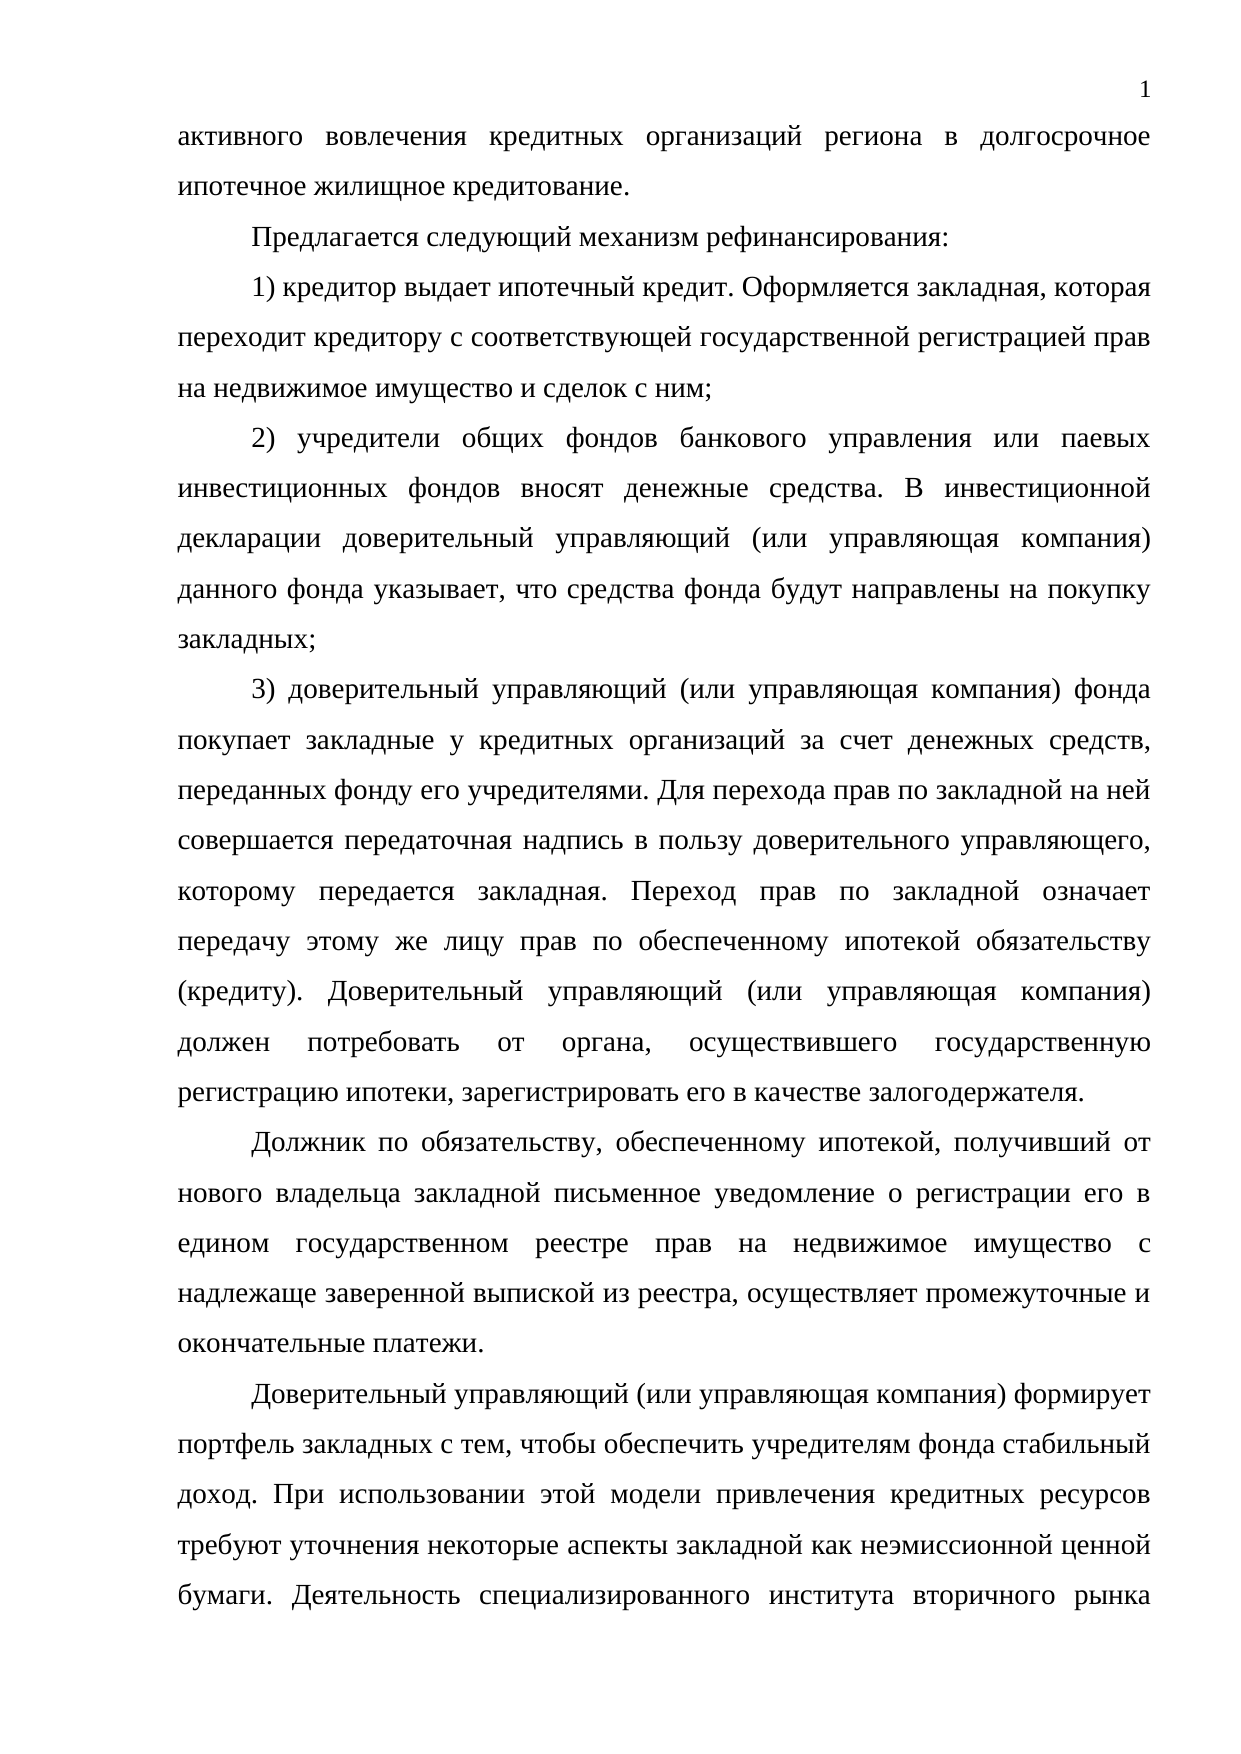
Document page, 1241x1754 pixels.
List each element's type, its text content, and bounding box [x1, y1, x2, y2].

text Должник по обязательству, обеспеченному ипотекой, получивший от нового владельца закладной письменное уведомление о регистрации его в едином государственном реестре прав на недвижимое имущество с надлежаще заверенной выпиской из реестра, осуществляет промежуточные и окончательные платежи. [177, 1124, 1152, 1359]
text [177, 1376, 1152, 1611]
text Предлагается следующий механизм рефинансирования: [177, 219, 1152, 252]
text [177, 118, 1152, 202]
text 1) кредитор выдает ипотечный кредит. Оформляется закладная, которая переходит кредитору с соответствующей государственной регистрацией прав на недвижимое имущество и сделок с ним; [177, 269, 1152, 403]
text 3) доверительный управляющий (или управляющая компания) фонда покупает закладные у кредитных организаций за счет денежных средств, переданных фонду его учредителями. Для перехода прав по закладной на ней совершается передаточная надпись в пользу доверительного управляющего, которому передается закладная. Переход прав по закладной означает передачу этому же лицу прав по обеспеченному ипотекой обязательству (кредиту). Доверительный управляющий (или управляющая компания) должен потребовать от органа, осуществившего государственную регистрацию ипотеки, зарегистрировать его в качестве залогодержателя. [177, 672, 1152, 1108]
text 2) учредители общих фондов банкового управления или паевых инвестиционных фондов вносят денежные средства. В инвестиционной декларации доверительный управляющий (или управляющая компания) данного фонда указывает, что средства фонда будут направлены на покупку закладных; [177, 420, 1152, 655]
